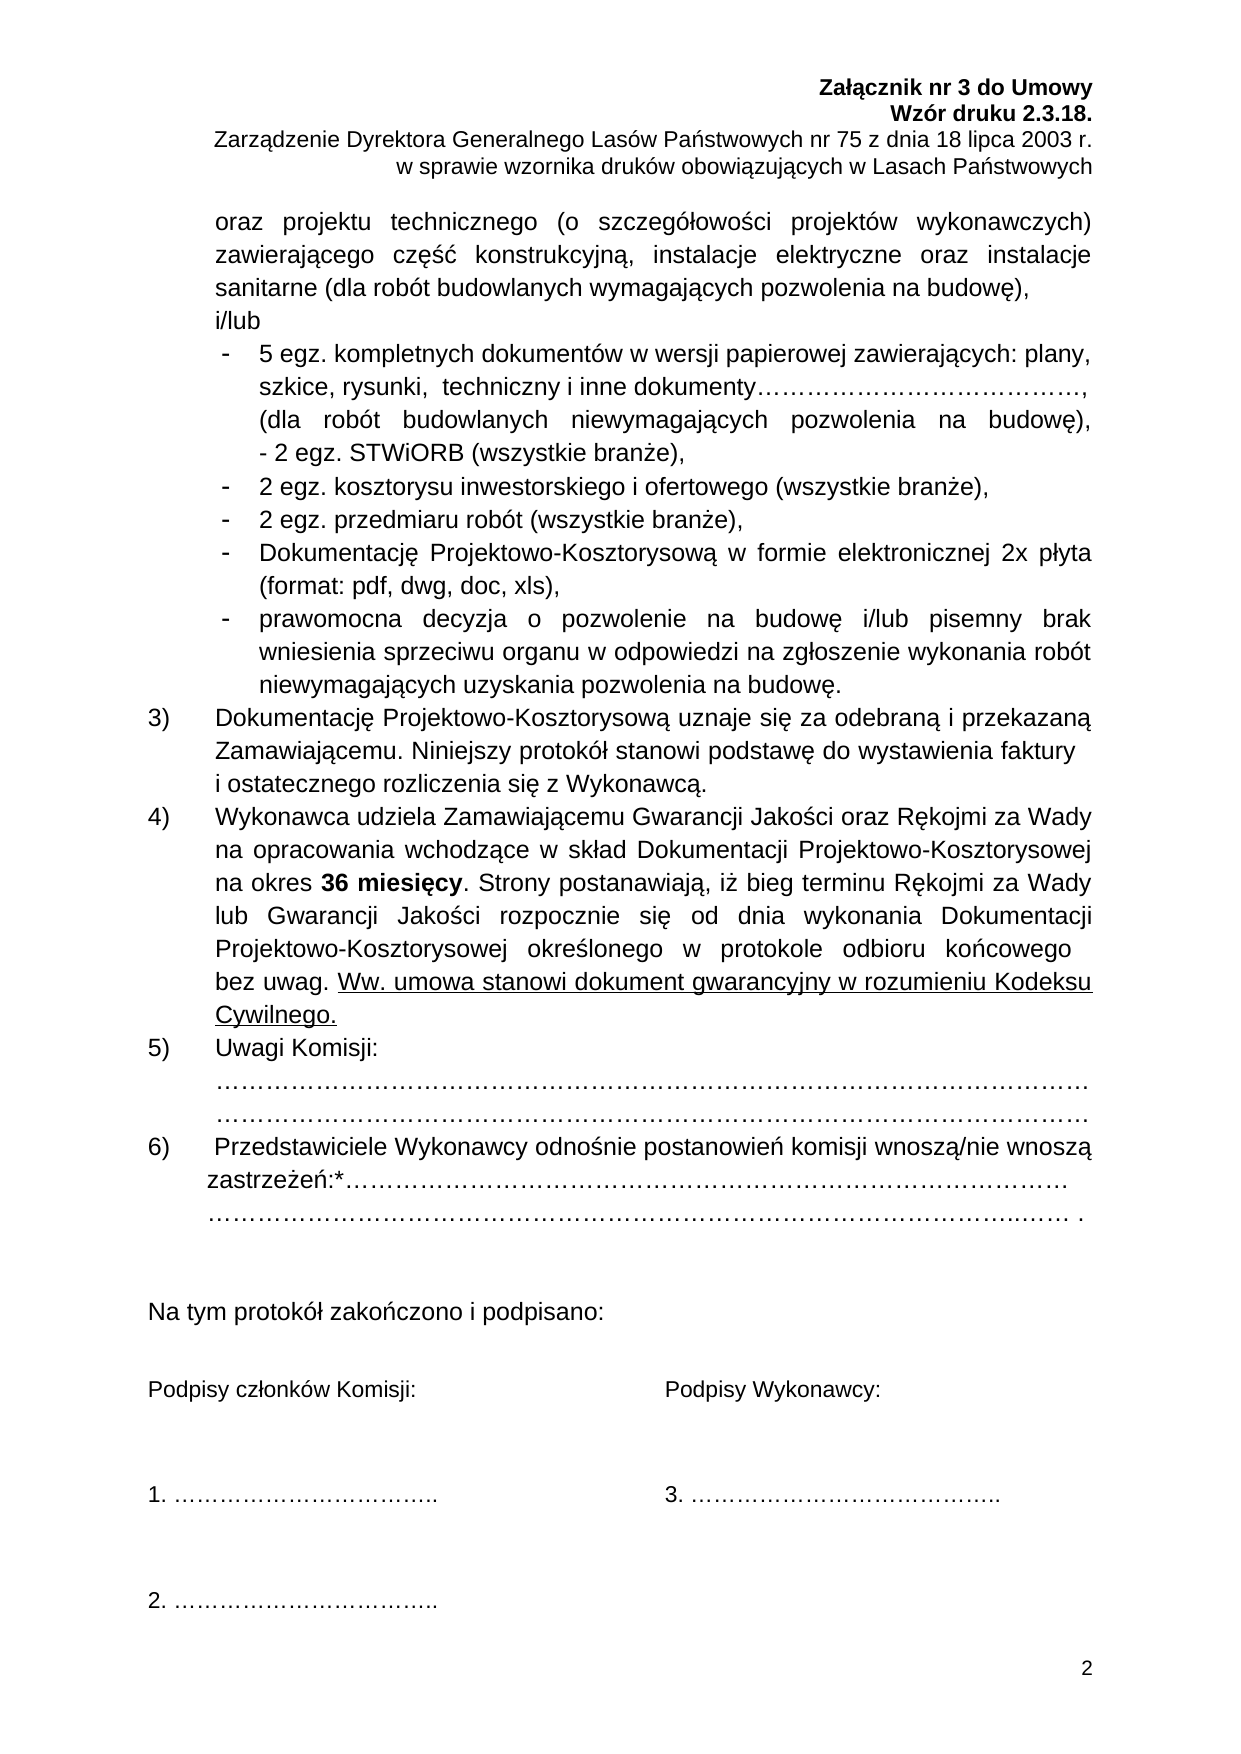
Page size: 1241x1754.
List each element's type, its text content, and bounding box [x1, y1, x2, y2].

list Wykonawca udziela Zamawiającemu Gwarancji Jakości oraz Rękojmi za Wady na opracowania wchodzące w skład Dokumentacji Projektowo-Kosztorysowej na okres 36 miesięcy. Strony postanawiają, iż bieg terminu Rękojmi za Wady lub Gwarancji Jakości rozpocznie się od dnia wykonania Dokumentacji Projektowo-Kosztorysowej określonego w protokole odbioru końcowego bez uwag. Ww. umowa stanowi dokument gwarancyjny w rozumieniu Kodeksu Cywilnego. [148, 802, 1093, 1029]
list Przedstawiciele Wykonawcy odnośnie postanowień komisji wnoszą/nie wnoszą zastrzeżeń:*…………………………………………………………………………………………………………………………………………………………………..…… . [148, 1132, 1093, 1227]
list Uwagi Komisji: ………………………………………………………………………………………………………………………………………………………………………………………… [148, 1033, 1093, 1128]
list (dla robót budowlanych niewymagających pozwolenia na budowę), - 2 egz. STWiORB (wszystkie branże), [259, 405, 1093, 467]
text Na tym protokół zakończono i podpisano: [148, 1297, 1093, 1326]
list 1. …………………………….. 3. ………………………………….. [148, 1481, 1093, 1508]
list prawomocna decyzja o pozwolenie na budowę i/lub pisemny brak wniesienia sprzeciwu organu w odpowiedzi na zgłoszenie wykonania robót niewymagających uzyskania pozwolenia na budowę. [221, 604, 1093, 699]
list 2. …………………………….. [148, 1587, 1093, 1613]
list 2 egz. przedmiaru robót (wszystkie branże), [221, 504, 1093, 533]
list i/lub [215, 306, 1093, 335]
list Dokumentację Projektowo-Kosztorysową uznaje się za odebraną i przekazaną Zamawiającemu. Niniejszy protokół stanowi podstawę do wystawienia faktury i ostatecznego rozliczenia się z Wykonawcą. [148, 703, 1093, 798]
list 5 egz. kompletnych dokumentów w wersji papierowej zawierających: plany, szkice, rysunki, techniczny i inne dokumenty…………………………………, [221, 339, 1093, 401]
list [215, 207, 1093, 302]
list Dokumentację Projektowo-Kosztorysową w formie elektronicznej 2x płyta (format: pdf, dwg, doc, xls), [221, 538, 1093, 599]
list 2 egz. kosztorysu inwestorskiego i ofertowego (wszystkie branże), [221, 471, 1093, 500]
list Podpisy członków Komisji: Podpisy Wykonawcy: [148, 1376, 1093, 1402]
